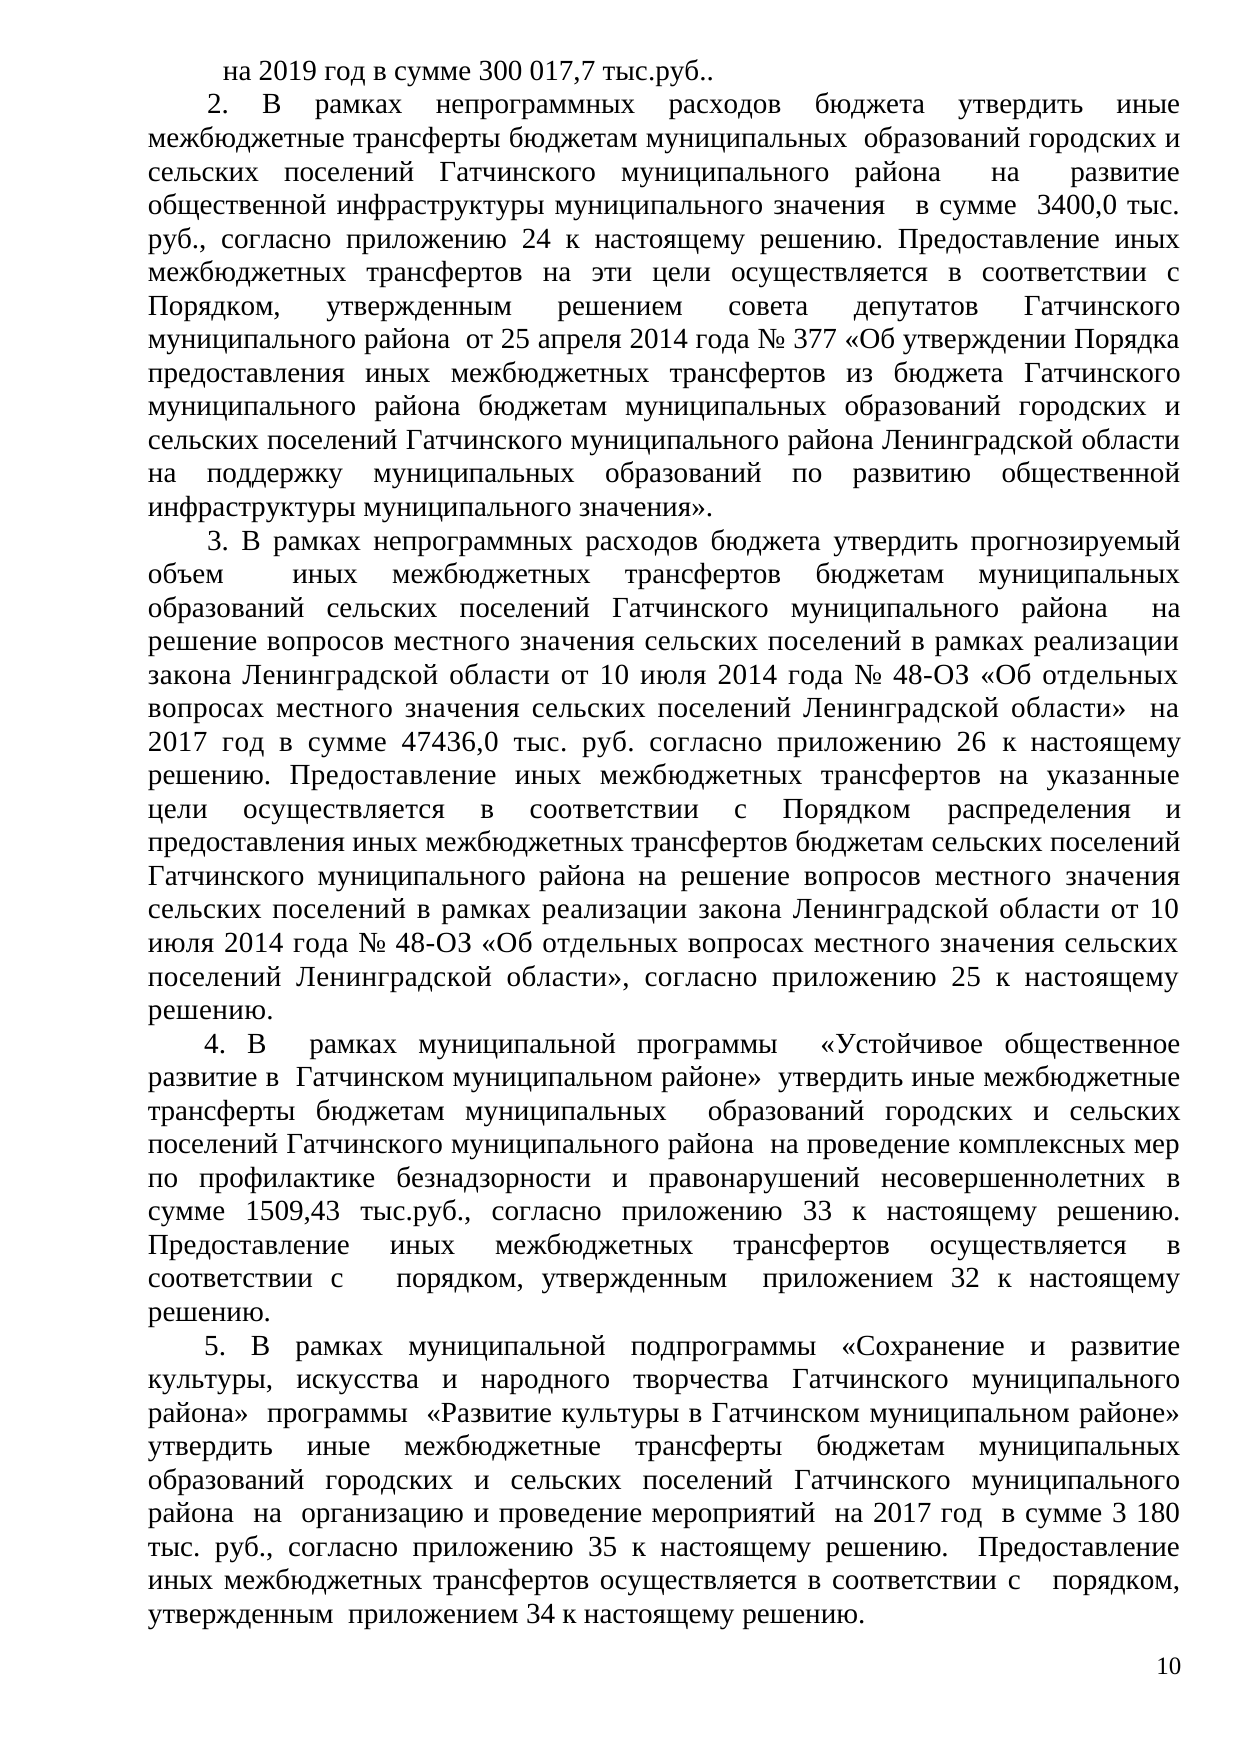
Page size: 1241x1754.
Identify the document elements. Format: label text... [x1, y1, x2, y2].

text 3. В рамках непрограммных расходов бюджета утвердить прогнозируемый объем иных межбюджетных трансфертов бюджетам муниципальных образований сельских поселений Гатчинского муниципального района на решение вопросов местного значения сельских поселений в рамках реализации закона Ленинградской области от 10 июля 2014 года № 48-ОЗ «Об отдельных вопросах местного значения сельских поселений Ленинградской области» на 2017 год в сумме 47436,0 тыс. руб. согласно приложению 26 к настоящему решению. Предоставление иных межбюджетных трансфертов на указанные цели осуществляется в соответствии с Порядком распределения и предоставления иных межбюджетных трансфертов бюджетам сельских поселений Гатчинского муниципального района на решение вопросов местного значения сельских поселений в рамках реализации закона Ленинградской области от 10 июля 2014 года № 48-ОЗ «Об отдельных вопросах местного значения сельских поселений Ленинградской области», согласно приложению 25 к настоящему решению. [148, 523, 1181, 1026]
text 2. В рамках непрограммных расходов бюджета утвердить иные межбюджетные трансферты бюджетам муниципальных образований городских и сельских поселений Гатчинского муниципального района на развитие общественной инфраструктуры муниципального значения в сумме 3400,0 тыс. руб., согласно приложению 24 к настоящему решению. Предоставление иных межбюджетных трансфертов на эти цели осуществляется в соответствии с Порядком, утвержденным решением совета депутатов Гатчинского муниципального района от 25 апреля 2014 года № 377 «Об утверждении Порядка предоставления иных межбюджетных трансфертов из бюджета Гатчинского муниципального района бюджетам муниципальных образований городских и сельских поселений Гатчинского муниципального района Ленинградской области на поддержку муниципальных образований по развитию общественной инфраструктуры муниципального значения». [148, 87, 1181, 523]
text 4. В рамках муниципальной программы «Устойчивое общественное развитие в Гатчинском муниципальном районе» утвердить иные межбюджетные трансферты бюджетам муниципальных образований городских и сельских поселений Гатчинского муниципального района на проведение комплексных мер по профилактике безнадзорности и правонарушений несовершеннолетних в сумме 1509,43 тыс.руб., согласно приложению 33 к настоящему решению. Предоставление иных межбюджетных трансфертов осуществляется в соответствии с порядком, утвержденным приложением 32 к настоящему решению. [148, 1026, 1181, 1328]
text 5. В рамках муниципальной подпрограммы «Сохранение и развитие культуры, искусства и народного творчества Гатчинского муниципального района» программы «Развитие культуры в Гатчинском муниципальном районе» утвердить иные межбюджетные трансферты бюджетам муниципальных образований городских и сельских поселений Гатчинского муниципального района на организацию и проведение мероприятий на 2017 год в сумме 3 180 тыс. руб., согласно приложению 35 к настоящему решению. Предоставление иных межбюджетных трансфертов осуществляется в соответствии с порядком, утвержденным приложением 34 к настоящему решению. [148, 1328, 1181, 1629]
text на 2019 год в сумме 300 017,7 тыс.руб.. [223, 53, 1181, 87]
